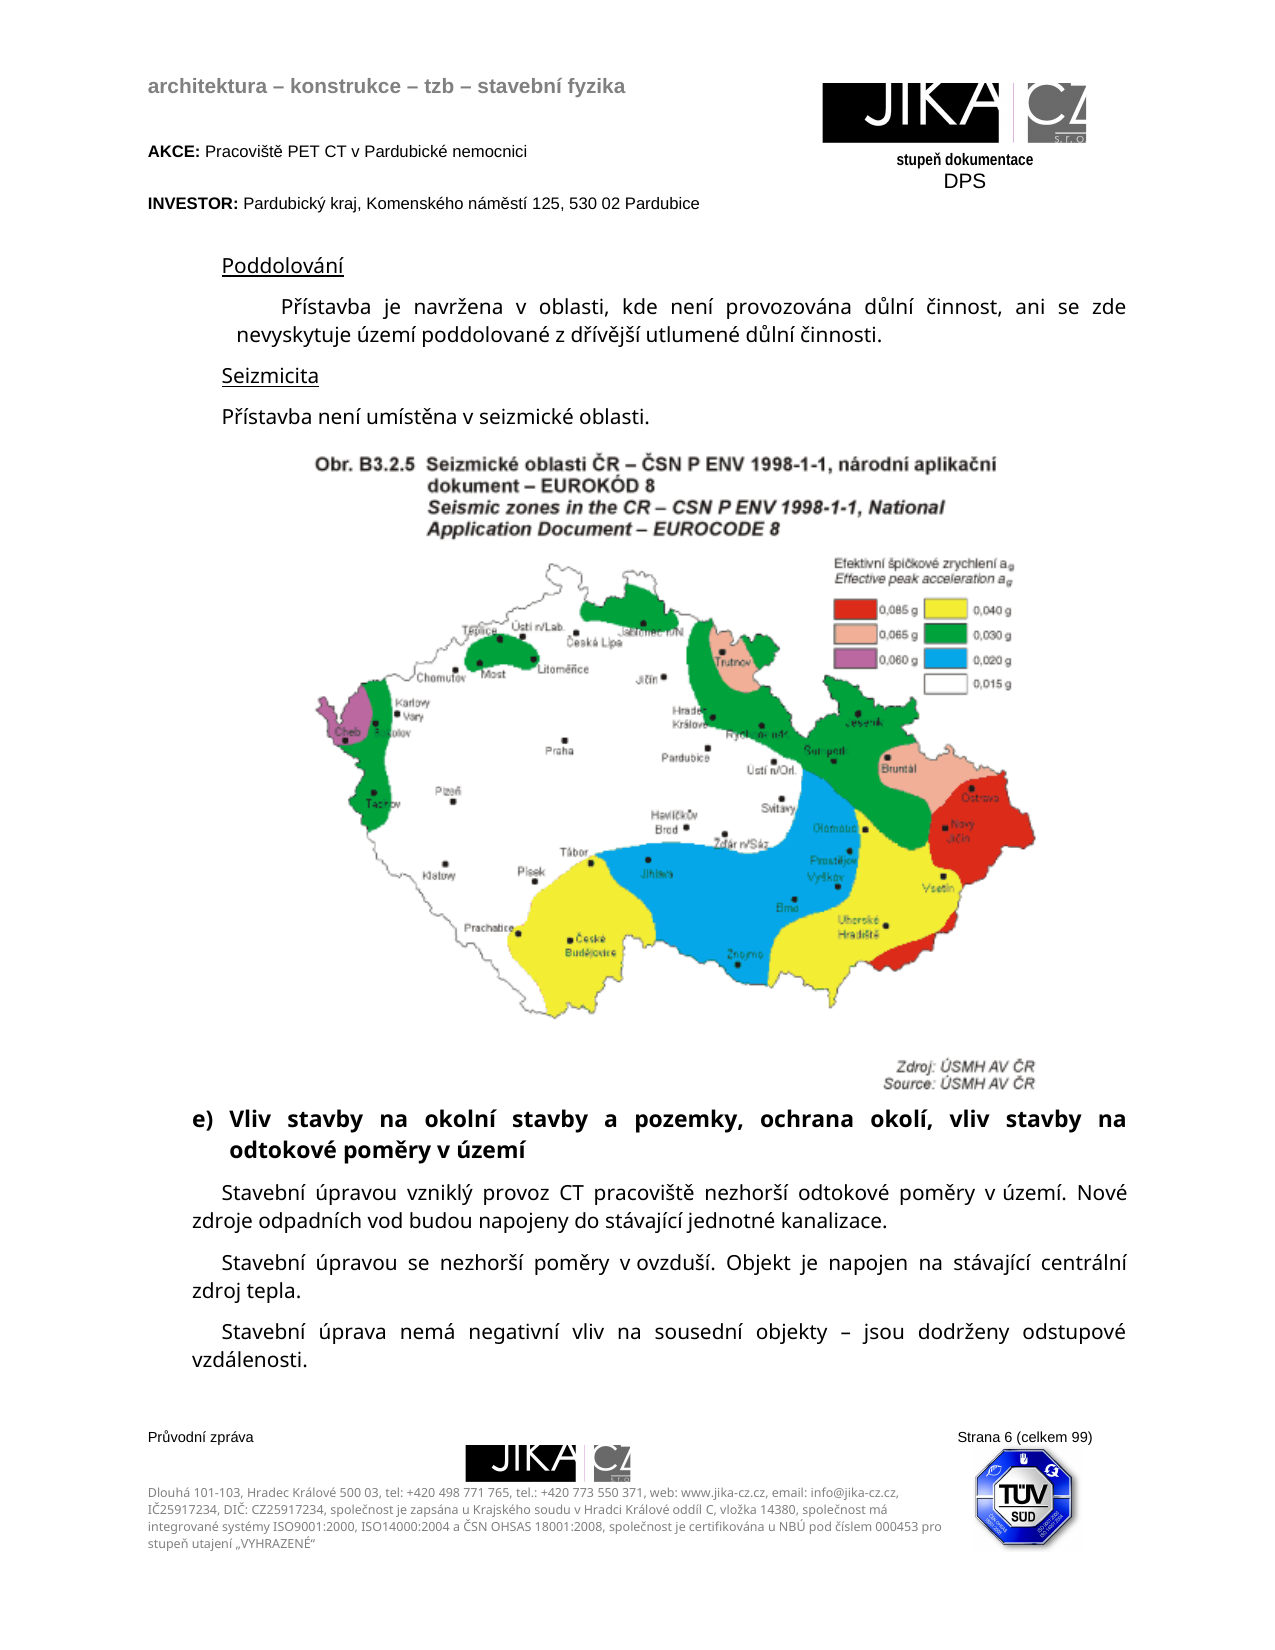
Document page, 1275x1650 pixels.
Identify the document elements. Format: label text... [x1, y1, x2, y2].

picture [301, 443, 1048, 1091]
list Vliv stavby na okolní stavby a pozemky, ochrana okolí, vliv stavby na odtokové poměry v území [192, 1103, 1127, 1166]
text Seizmicita [148, 361, 1127, 390]
text Stavební úpravou se nezhorší poměry v ovzduší. Objekt je napojen na stávající centrální zdroj tepla. [192, 1248, 1127, 1304]
text Přístavba není umístěna v seizmické oblasti. [148, 402, 1127, 431]
picture [972, 1445, 1083, 1552]
text Přístavba je navržena v oblasti, kde není provozována důlní činnost, ani se zde nevyskytuje území poddolované z dřívější utlumené důlní činnosti. [236, 292, 1127, 349]
picture [822, 83, 1087, 143]
text Poddolování [148, 251, 1127, 279]
picture [465, 1445, 631, 1482]
text Stavební úpravou vzniklý provoz CT pracoviště nezhorší odtokové poměry v území. Nové zdroje odpadních vod budou napojeny do stávající jednotné kanalizace. [192, 1178, 1127, 1235]
text Stavební úprava nemá negativní vliv na sousední objekty – jsou dodrženy odstupové vzdálenosti. [192, 1317, 1127, 1374]
